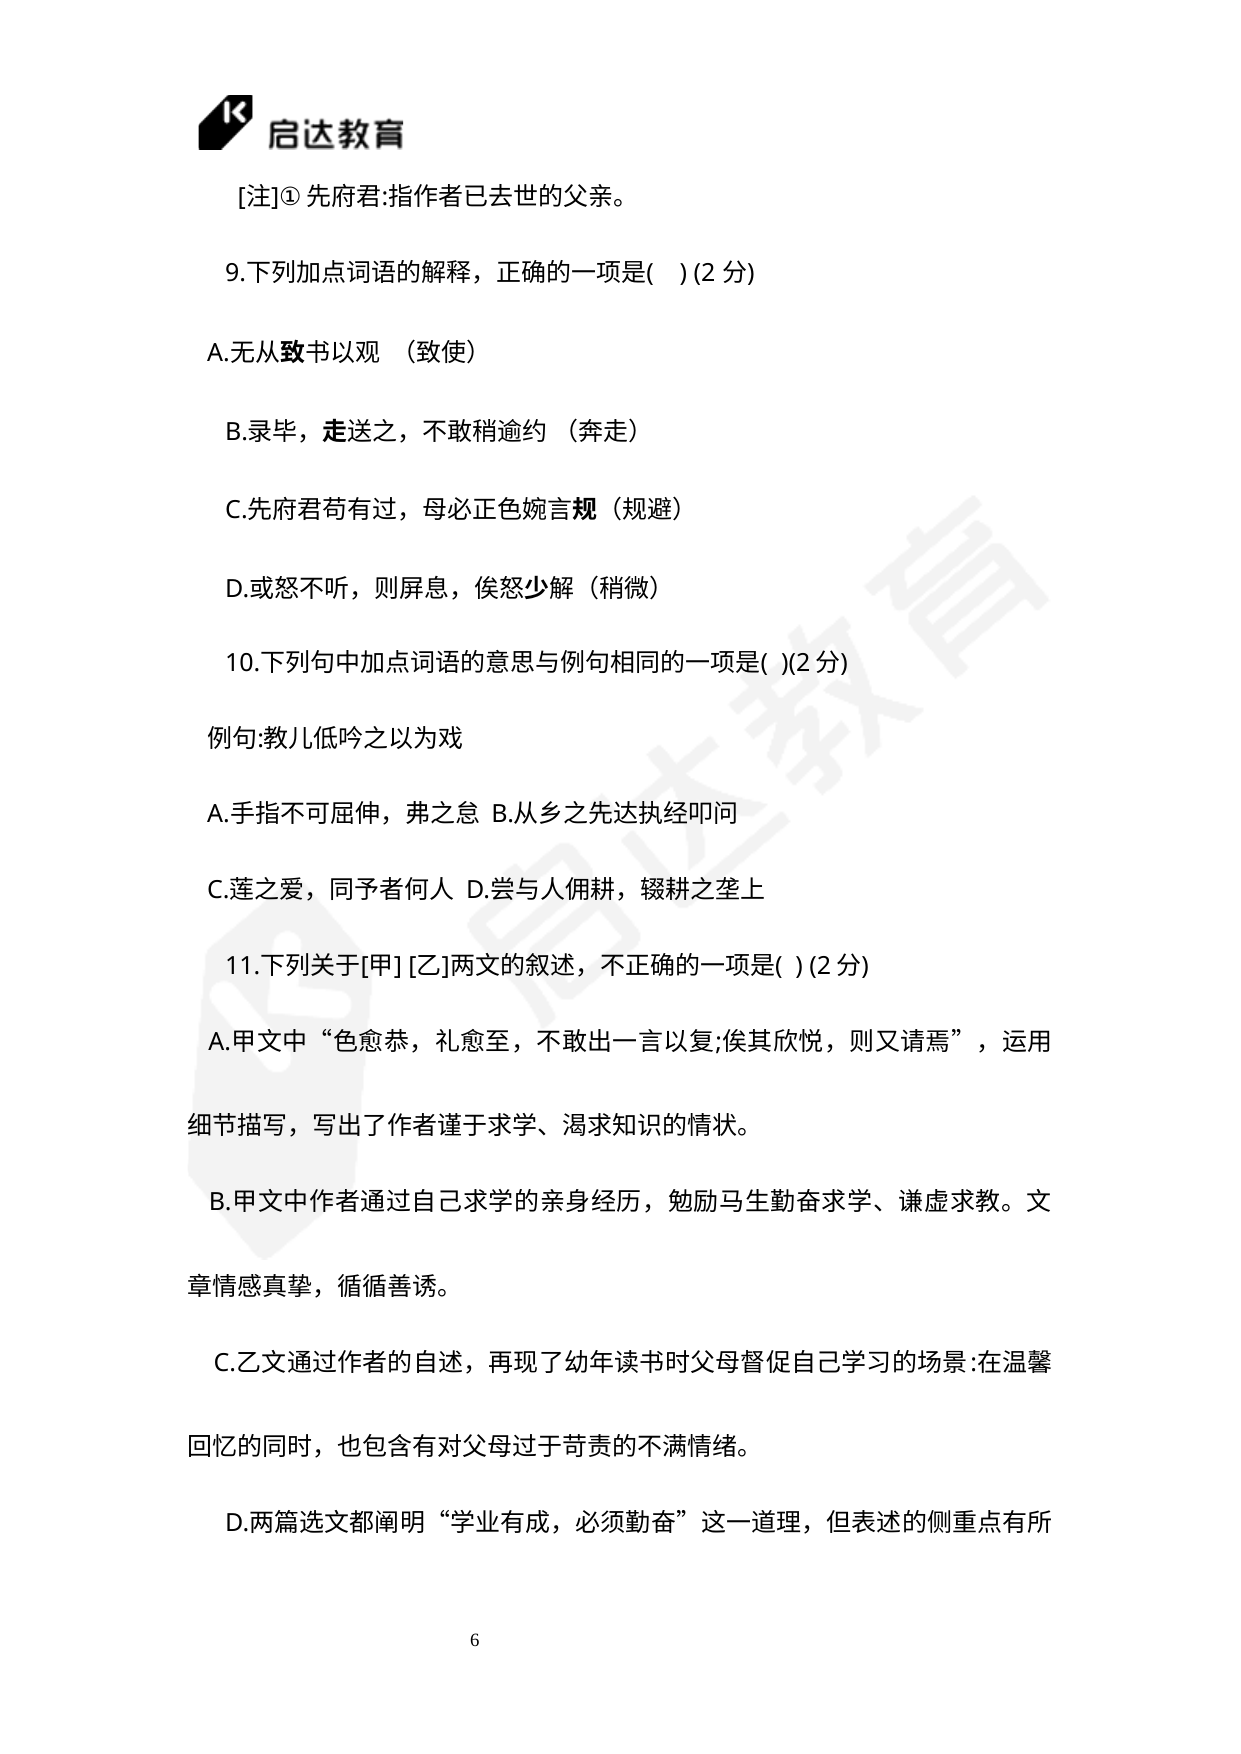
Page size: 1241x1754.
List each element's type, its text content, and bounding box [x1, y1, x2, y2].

text C.先府君苟有过，母必正色婉言规（规避） [187, 471, 1053, 536]
text C.莲之爱，同予者何人 D.尝与人佣耕，辍耕之垄上 [187, 855, 1053, 920]
text C.乙文通过作者的自述，再现了幼年读书时父母督促自己学习的场景:在温馨回忆的同时，也包含有对父母过于苛责的不满情绪。 [187, 1328, 1053, 1477]
picture [198, 95, 404, 150]
text A.无从致书以观 （致使） [187, 314, 1053, 379]
text 10.下列句中加点词语的意思与例句相同的一项是( )(2分) [187, 628, 1053, 693]
text 11.下列关于[甲] [乙]两文的叙述，不正确的一项是( ) (2分) [187, 931, 1053, 996]
text A.手指不可屈伸，弗之怠 B.从乡之先达执经叩问 [187, 779, 1053, 844]
text B.录毕，走送之，不敢稍逾约 （奔走） [187, 392, 1053, 457]
text D.或怒不听，则屏息，俟怒少解（稍微） [187, 549, 1053, 614]
text 9.下列加点词语的解释，正确的一项是( ) (2 分) [187, 238, 1053, 303]
text B.甲文中作者通过自己求学的亲身经历，勉励马生勤奋求学、谦虚求教。文章情感真挚，循循善诱。 [187, 1167, 1053, 1317]
text A.甲文中“色愈恭，礼愈至，不敢出一言以复;俟其欣悦，则又请焉”，运用细节描写，写出了作者谨于求学、渴求知识的情状。 [187, 1007, 1053, 1156]
text [注]①先府君:指作者已去世的父亲。 [187, 162, 1053, 227]
text D.两篇选文都阐明“学业有成，必须勤奋”这一道理，但表述的侧重点有所不同，甲文侧重于学习要注重积极求索的内在动力，乙文侧重于学习需要鞭策督导等外在因素。 [187, 1488, 1053, 1553]
text 例句:教儿低吟之以为戏 [187, 704, 1053, 769]
